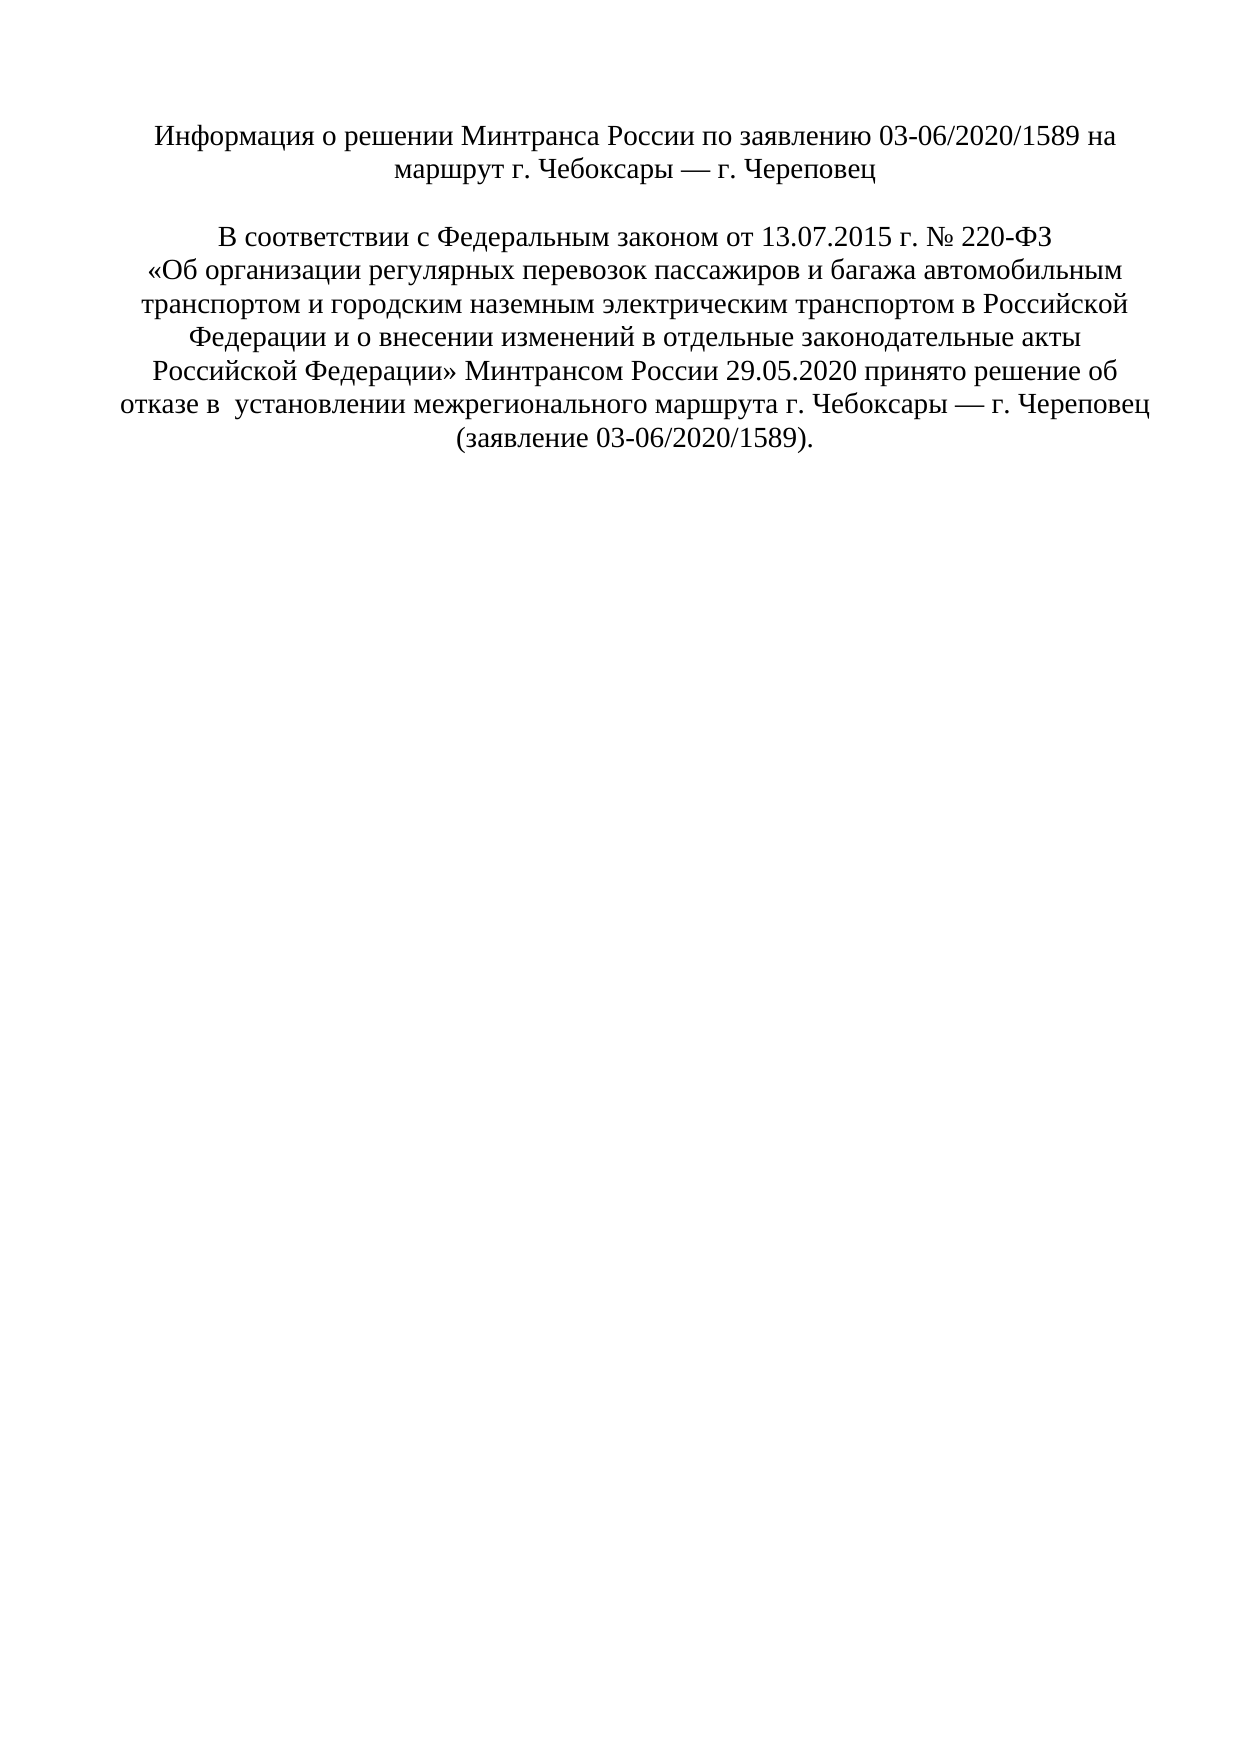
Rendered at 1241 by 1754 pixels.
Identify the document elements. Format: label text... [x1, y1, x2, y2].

text Информация о решении Минтранса России по заявлению 03-06/2020/1589 на маршрут г. Чебоксары — г. Череповец [118, 118, 1152, 185]
text В соответствии с Федеральным законом от 13.07.2015 г. № 220-ФЗ «Об организации регулярных перевозок пассажиров и багажа автомобильным транспортом и городским наземным электрическим транспортом в Российской Федерации и о внесении изменений в отдельные законодательные акты Российской Федерации» Минтрансом России 29.05.2020 принято решение об отказе в установлении межрегионального маршрута г. Чебоксары — г. Череповец (заявление 03-06/2020/1589). [118, 219, 1152, 453]
